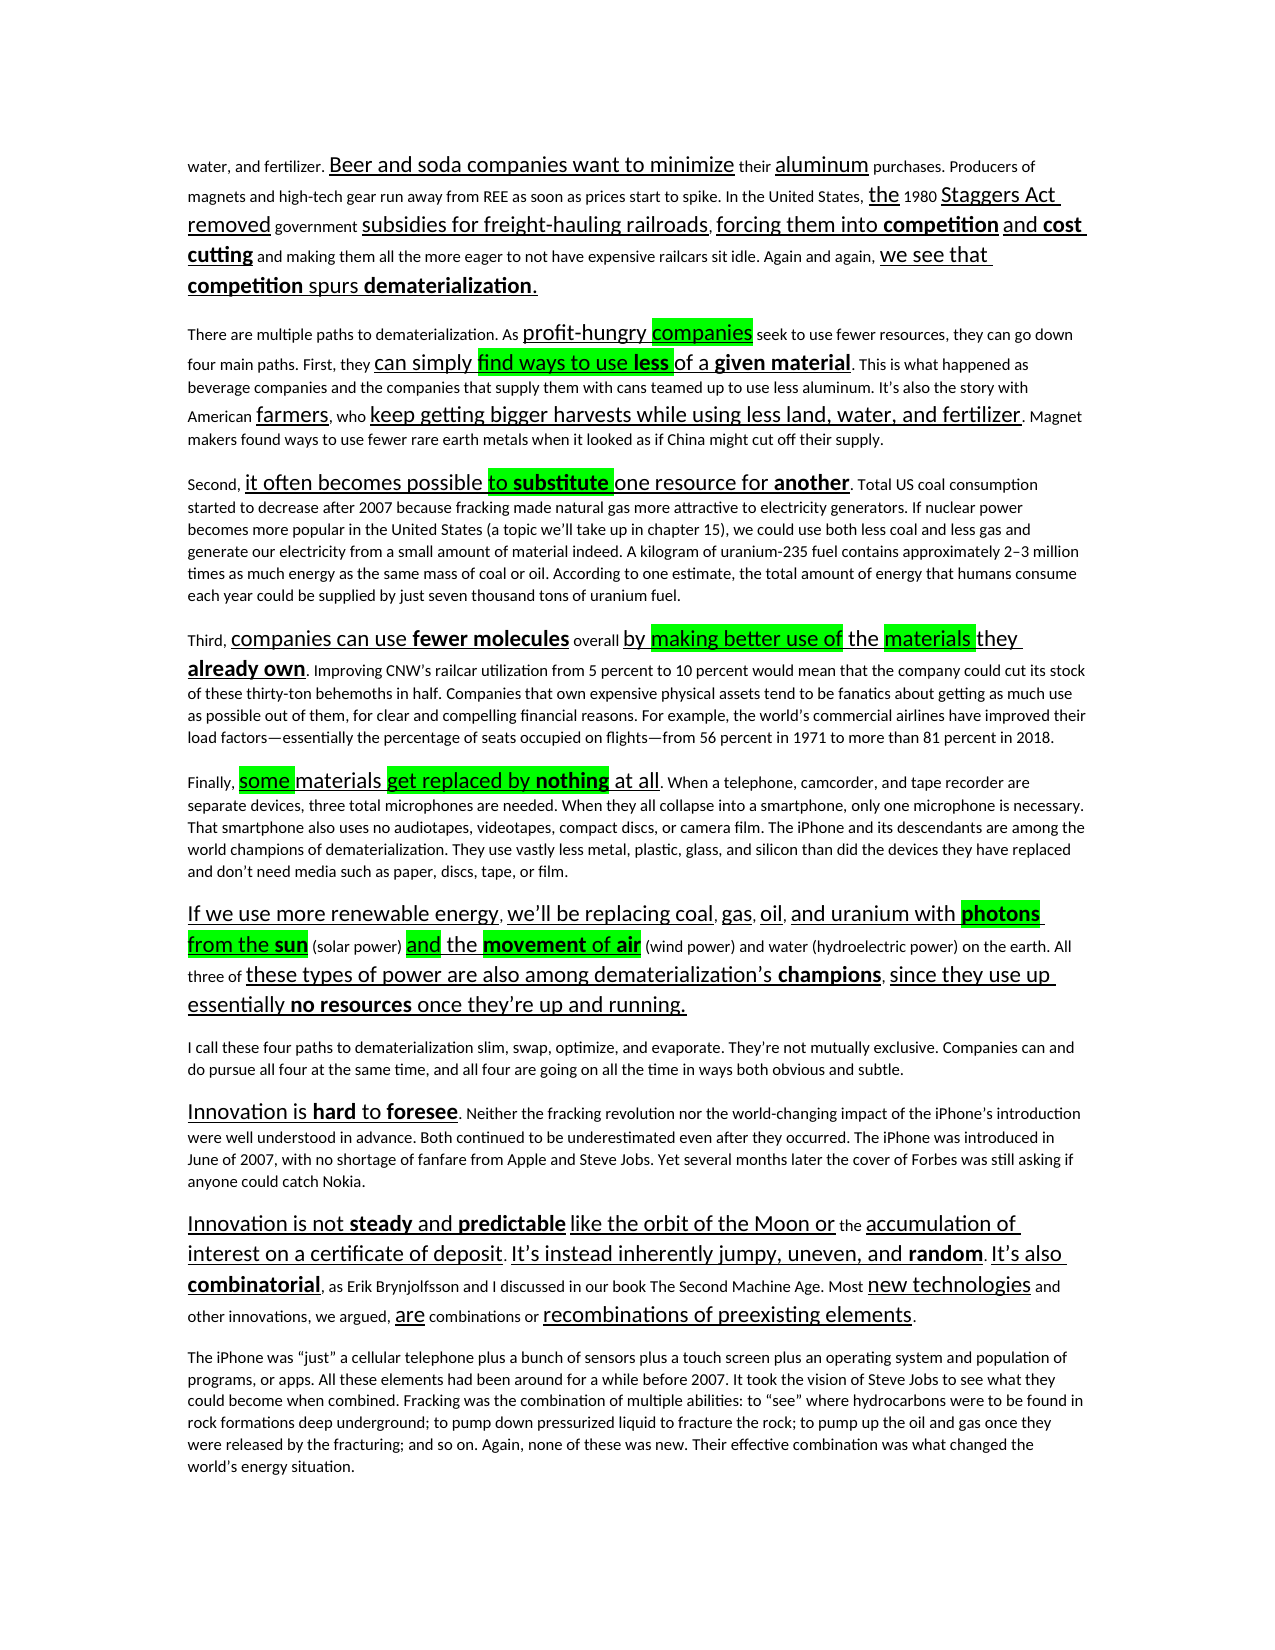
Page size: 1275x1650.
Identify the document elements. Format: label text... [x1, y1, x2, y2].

text Innovation is hard to foresee. Neither the fracking revolution nor the world-changing impact of the iPhone’s introduction were well understood in advance. Both continued to be underestimated even after they occurred. The iPhone was introduced in June of 2007, with no shortage of fanfare from Apple and Steve Jobs. Yet several months later the cover of Forbes was still asking if anyone could catch Nokia. [187, 1097, 1087, 1191]
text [187, 150, 1087, 299]
text The iPhone was “just” a cellular telephone plus a bunch of sensors plus a touch screen plus an operating system and population of programs, or apps. All these elements had been around for a while before 2007. It took the vision of Steve Jobs to see what they could become when combined. Fracking was the combination of multiple abilities: to “see” where hydrocarbons were to be found in rock formations deep underground; to pump down pressurized liquid to fracture the rock; to pump up the oil and gas once they were released by the fracturing; and so on. Again, none of these was new. Their effective combination was what changed the world’s energy situation. [187, 1347, 1087, 1477]
text There are multiple paths to dematerialization. As profit-hungry companies seek to use fewer resources, they can go down four main paths. First, they can simply find ways to use less of a given material. This is what happened as beverage companies and the companies that supply them with cans teamed up to use less aluminum. It’s also the story with American farmers, who keep getting bigger harvests while using less land, water, and fertilizer. Magnet makers found ways to use fewer rare earth metals when it looked as if China might cut off their supply. [187, 318, 1087, 450]
text If we use more renewable energy, we’ll be replacing coal, gas, oil, and uranium with photons from the sun (solar power) and the movement of air (wind power) and water (hydroelectric power) on the earth. All three of these types of power are also among dematerialization’s champions, since they use up essentially no resources once they’re up and running. [187, 899, 1087, 1018]
text Third, companies can use fewer molecules overall by making better use of the materials they already own. Improving CNW’s railcar utilization from 5 percent to 10 percent would mean that the company could cut its stock of these thirty-ton behemoths in half. Companies that own expensive physical assets tend to be fanatics about getting as much use as possible out of them, for clear and compelling financial reasons. For example, the world’s commercial airlines have improved their load factors—essentially the percentage of seats occupied on flights—from 56 percent in 1971 to more than 81 percent in 2018. [187, 624, 1087, 748]
text I call these four paths to dematerialization slim, swap, optimize, and evaporate. They’re not mutually exclusive. Companies can and do pursue all four at the same time, and all four are going on all the time in ways both obvious and subtle. [187, 1037, 1087, 1079]
text Innovation is not steady and predictable like the orbit of the Moon or the accumulation of interest on a certificate of deposit. It’s instead inherently jumpy, uneven, and random. It’s also combinatorial, as Erik Brynjolfsson and I discussed in our book The Second Machine Age. Most new technologies and other innovations, we argued, are combinations or recombinations of preexisting elements. [187, 1209, 1087, 1328]
text Second, it often becomes possible to substitute one resource for another. Total US coal consumption started to decrease after 2007 because fracking made natural gas more attractive to electricity generators. If nuclear power becomes more popular in the United States (a topic we’ll take up in chapter 15), we could use both less coal and less gas and generate our electricity from a small amount of material indeed. A kilogram of uranium-235 fuel contains approximately 2–3 million times as much energy as the same mass of coal or oil. According to one estimate, the total amount of energy that humans consume each year could be supplied by just seven thousand tons of uranium fuel. [187, 468, 1087, 606]
text Finally, some materials get replaced by nothing at all. When a telephone, camcorder, and tape recorder are separate devices, three total microphones are needed. When they all collapse into a smartphone, only one microphone is necessary. That smartphone also uses no audiotapes, videotapes, compact discs, or camera film. The iPhone and its descendants are among the world champions of dematerialization. They use vastly less metal, plastic, glass, and silicon than did the devices they have replaced and don’t need media such as paper, discs, tape, or film. [187, 766, 1087, 881]
